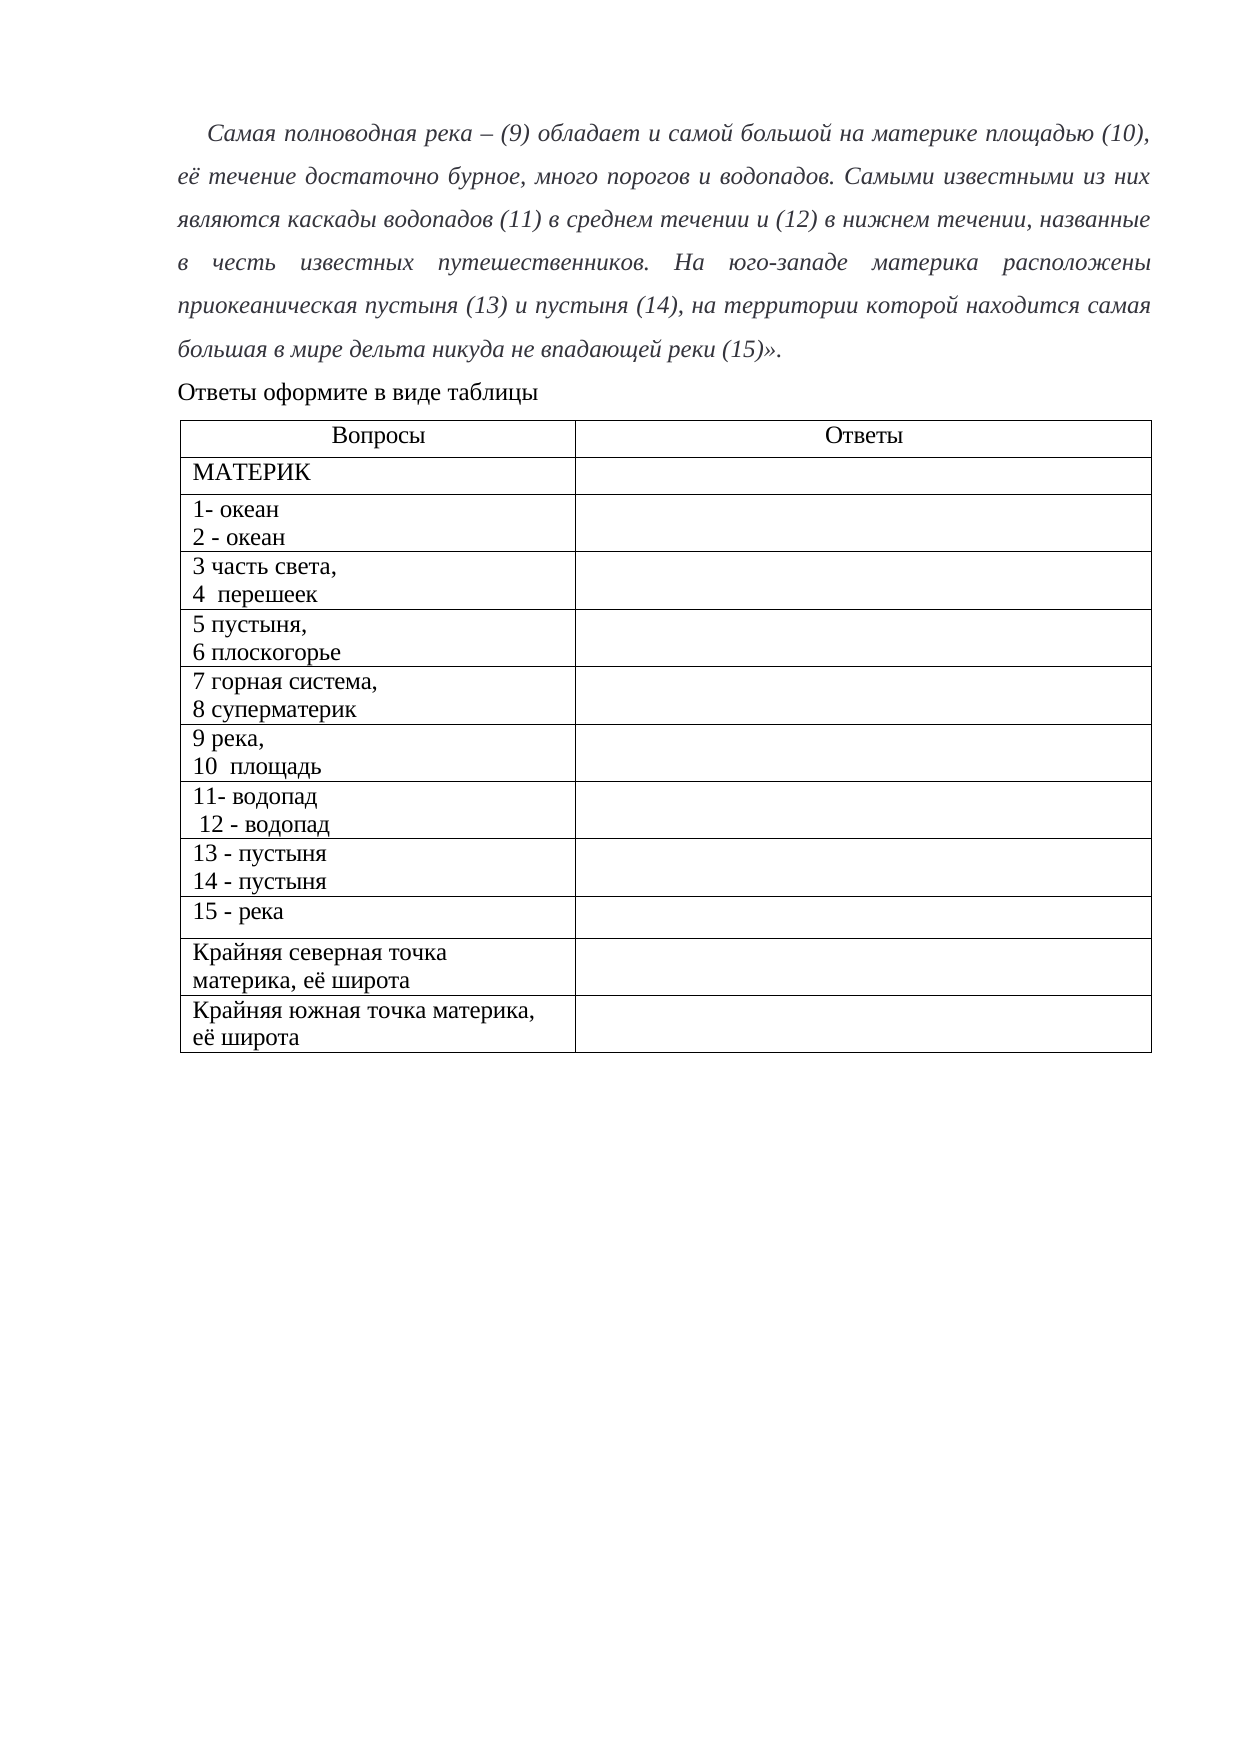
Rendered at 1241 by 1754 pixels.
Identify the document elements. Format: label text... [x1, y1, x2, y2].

text Самая полноводная река – (9) обладает и самой большой на материке площадью (10), её течение достаточно бурное, много порогов и водопадов. Самыми известными из них являются каскады водопадов (11) в среднем течении и (12) в нижнем течении, названные в честь известных путешественников. На юго-западе материка расположены приокеаническая пустыня (13) и пустыня (14), на территории которой находится самая большая в мире дельта никуда не впадающей реки (15)». [177, 118, 1152, 362]
table_cell [576, 839, 1151, 896]
table_cell Крайняя южная точка материка, её широта [181, 996, 575, 1052]
table_header Ответы [576, 421, 1151, 457]
table_cell 15 - река [181, 897, 575, 937]
table_cell 7 горная система, 8 суперматерик [181, 667, 575, 723]
table_cell [576, 782, 1151, 838]
table_cell [576, 552, 1151, 609]
table_cell 5 пустыня, 6 плоскогорье [181, 610, 575, 666]
table_cell МАТЕРИК [181, 458, 575, 493]
table_cell Крайняя северная точка материка, её широта [181, 939, 575, 995]
table_header Вопросы [181, 421, 575, 457]
table_cell 13 - пустыня 14 - пустыня [181, 839, 575, 896]
table_cell [576, 495, 1151, 551]
table_cell [576, 458, 1151, 493]
table_cell [576, 610, 1151, 666]
table_cell [576, 996, 1151, 1052]
table_cell [576, 897, 1151, 937]
table_cell 9 река, 10 площадь [181, 725, 575, 781]
table_cell [576, 725, 1151, 781]
table_cell 3 часть света, 4 перешеек [181, 552, 575, 609]
table_cell 1- океан 2 - океан [181, 495, 575, 551]
table_cell [576, 667, 1151, 723]
text Ответы оформите в виде таблицы [177, 377, 1152, 406]
table_cell 11- водопад 12 - водопад [181, 782, 575, 838]
table_cell [576, 939, 1151, 995]
